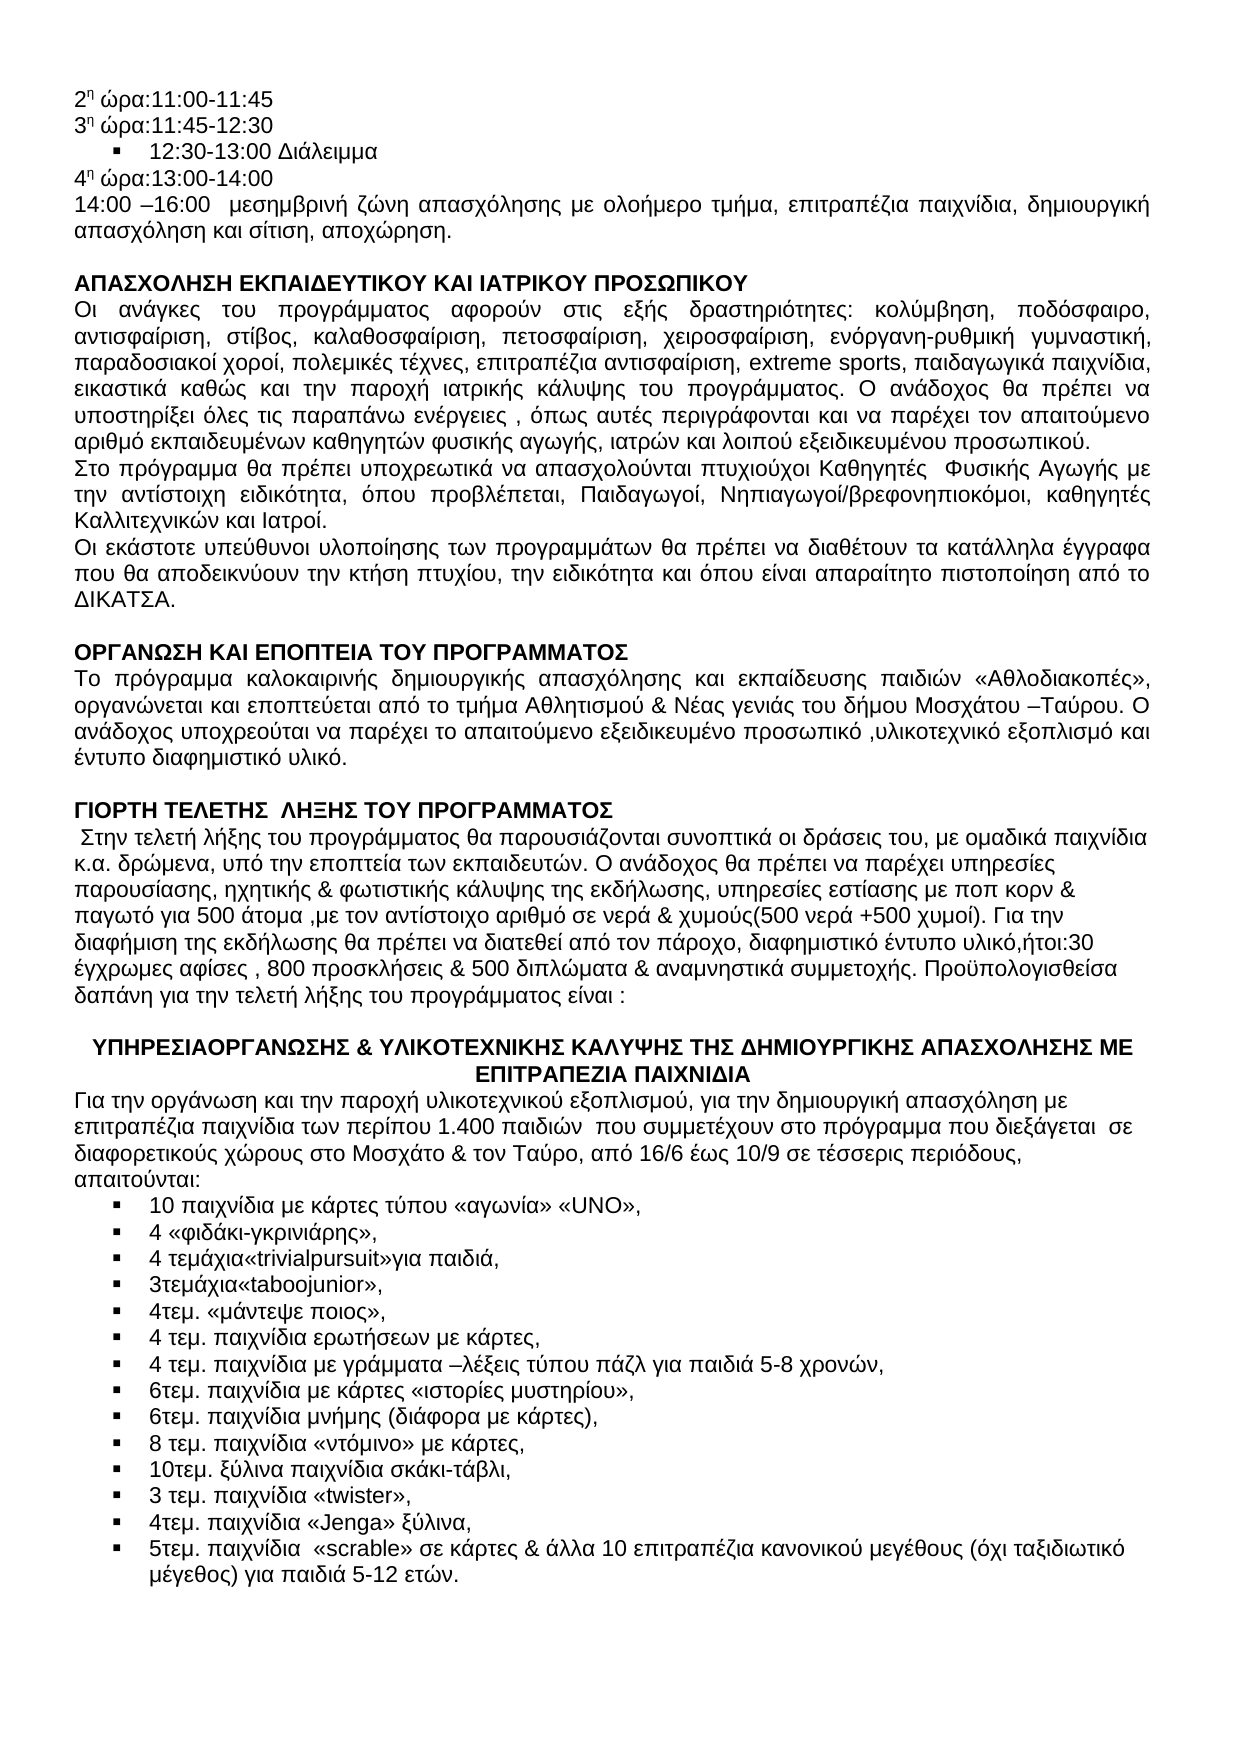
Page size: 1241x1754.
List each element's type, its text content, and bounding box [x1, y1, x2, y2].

text Στην τελετή λήξης του προγράμματος θα παρουσιάζονται συνοπτικά οι δράσεις του, με ομαδικά παιχνίδια κ.α. δρώμενα, υπό την εποπτεία των εκπαιδευτών. Ο ανάδοχος θα πρέπει να παρέχει υπηρεσίες [74, 823, 1152, 876]
list 4 τεμ. παιχνίδια ερωτήσεων με κάρτες, [111, 1324, 1152, 1351]
list 4 τεμ. παιχνίδια με γράμματα –λέξεις τύπου πάζλ για παιδιά 5-8 χρονών, [111, 1351, 1152, 1377]
text ΥΠΗΡΕΣΙΑΟΡΓΑΝΩΣΗΣ & ΥΛΙΚΟΤΕΧΝΙΚΗΣ ΚΑΛΥΨΗΣ ΤΗΣ ΔΗΜΙΟΥΡΓΙΚΗΣ ΑΠΑΣΧΟΛΗΣΗΣ ΜΕ ΕΠΙΤΡΑΠΕΖΙΑ ΠΑΙΧΝΙΔΙΑ [74, 1034, 1152, 1087]
list 5τεμ. παιχνίδια «scrable» σε κάρτες & άλλα 10 επιτραπέζια κανονικού μεγέθους (όχι ταξιδιωτικό μέγεθος) για παιδιά 5-12 ετών. [111, 1535, 1152, 1588]
text Στο πρόγραμμα θα πρέπει υποχρεωτικά να απασχολούνται πτυχιούχοι Καθηγητές Φυσικής Αγωγής με την αντίστοιχη ειδικότητα, όπου προβλέπεται, Παιδαγωγοί, Νηπιαγωγοί/βρεφονηπιοκόμοι, καθηγητές Καλλιτεχνικών και Ιατροί. [74, 454, 1152, 533]
list 3τεμάχια«taboojunior», [111, 1271, 1152, 1298]
list 3 τεμ. παιχνίδια «twister», [111, 1482, 1152, 1509]
text Οι ανάγκες του προγράμματος αφορούν στις εξής δραστηριότητες: κολύμβηση, ποδόσφαιρο, αντισφαίριση, στίβος, καλαθοσφαίριση, πετοσφαίριση, χειροσφαίριση, ενόργανη-ρυθμική γυμναστική, παραδοσιακοί χοροί, πολεμικές τέχνες, επιτραπέζια αντισφαίριση, extreme sports, παιδαγωγικά παιχνίδια, εικαστικά καθώς και την παροχή ιατρικής κάλυψης του προγράμματος. Ο ανάδοχος θα πρέπει να υποστηρίξει όλες τις παραπάνω ενέργειες , όπως αυτές περιγράφονται και να παρέχει τον απαιτούμενο αριθμό εκπαιδευμένων καθηγητών φυσικής αγωγής, ιατρών και λοιπού εξειδικευμένου προσωπικού. [74, 296, 1152, 454]
text Για την οργάνωση και την παροχή υλικοτεχνικού εξοπλισμού, για την δημιουργική απασχόληση με επιτραπέζια παιχνίδια των περίπου 1.400 παιδιών που συμμετέχουν στο πρόγραμμα που διεξάγεται σε διαφορετικούς χώρους στο Μοσχάτο & τον Ταύρο, από 16/6 έως 10/9 σε τέσσερις περιόδους, απαιτούνται: [74, 1087, 1152, 1192]
text 4η ώρα:13:00-14:00 [74, 164, 1152, 191]
text ΟΡΓΑΝΩΣΗ ΚΑΙ ΕΠΟΠΤΕΙΑ ΤΟΥ ΠΡΟΓΡΑΜΜΑΤΟΣ [74, 639, 1152, 665]
text 3η ώρα:11:45-12:30 [74, 112, 1152, 138]
text 14:00 –16:00 μεσημβρινή ζώνη απασχόλησης με ολοήμερο τμήμα, επιτραπέζια παιχνίδια, δημιουργική απασχόληση και σίτιση, αποχώρηση. [74, 191, 1152, 244]
text παρουσίασης, ηχητικής & φωτιστικής κάλυψης της εκδήλωσης, υπηρεσίες εστίασης με ποπ κορν & παγωτό για 500 άτομα ,με τον αντίστοιχο αριθμό σε νερά & χυμούς(500 νερά +500 χυμοί). Για την διαφήμιση της εκδήλωσης θα πρέπει να διατεθεί από τον πάροχο, διαφημιστικό έντυπο υλικό,ήτοι:30 έγχρωμες αφίσες , 800 προσκλήσεις & 500 διπλώματα & αναμνηστικά συμμετοχής. Προϋπολογισθείσα δαπάνη για την τελετή λήξης του προγράμματος είναι : [74, 876, 1152, 1008]
list 10τεμ. ξύλινα παιχνίδια σκάκι-τάβλι, [111, 1456, 1152, 1482]
list 4τεμ. παιχνίδια «Jenga» ξύλινα, [111, 1509, 1152, 1535]
list 4 τεμάχια«trivialpursuit»για παιδιά, [111, 1245, 1152, 1271]
list 6τεμ. παιχνίδια με κάρτες «ιστορίες μυστηρίου», [111, 1377, 1152, 1403]
text 2η ώρα:11:00-11:45 [74, 86, 1152, 112]
text ΑΠΑΣΧΟΛΗΣΗ ΕΚΠΑΙΔΕΥΤΙΚΟΥ ΚΑΙ ΙΑΤΡΙΚΟΥ ΠΡΟΣΩΠΙΚΟΥ [74, 270, 1152, 296]
text ΓΙΟΡΤΗ ΤΕΛΕΤΗΣ ΛΗΞΗΣ ΤΟΥ ΠΡΟΓΡΑΜΜΑΤΟΣ [74, 797, 1152, 823]
list 12:30-13:00 Διάλειμμα [111, 138, 1152, 164]
list 8 τεμ. παιχνίδια «ντόμινο» με κάρτες, [111, 1429, 1152, 1456]
list 4 «φιδάκι-γκρινιάρης», [111, 1219, 1152, 1245]
list 6τεμ. παιχνίδια μνήμης (διάφορα με κάρτες), [111, 1403, 1152, 1429]
list 10 παιχνίδια με κάρτες τύπου «αγωνία» «UNO», [111, 1192, 1152, 1219]
text Το πρόγραμμα καλοκαιρινής δημιουργικής απασχόλησης και εκπαίδευσης παιδιών «Αθλοδιακοπές», οργανώνεται και εποπτεύεται από το τμήμα Αθλητισμού & Νέας γενιάς του δήμου Μοσχάτου –Ταύρου. Ο ανάδοχος υποχρεούται να παρέχει το απαιτούμενο εξειδικευμένο προσωπικό ,υλικοτεχνικό εξοπλισμό και έντυπο διαφημιστικό υλικό. [74, 665, 1152, 771]
text Οι εκάστοτε υπεύθυνοι υλοποίησης των προγραμμάτων θα πρέπει να διαθέτουν τα κατάλληλα έγγραφα που θα αποδεικνύουν την κτήση πτυχίου, την ειδικότητα και όπου είναι απαραίτητο πιστοποίηση από το ΔΙΚΑΤΣΑ. [74, 533, 1152, 613]
list 4τεμ. «μάντεψε ποιος», [111, 1298, 1152, 1324]
